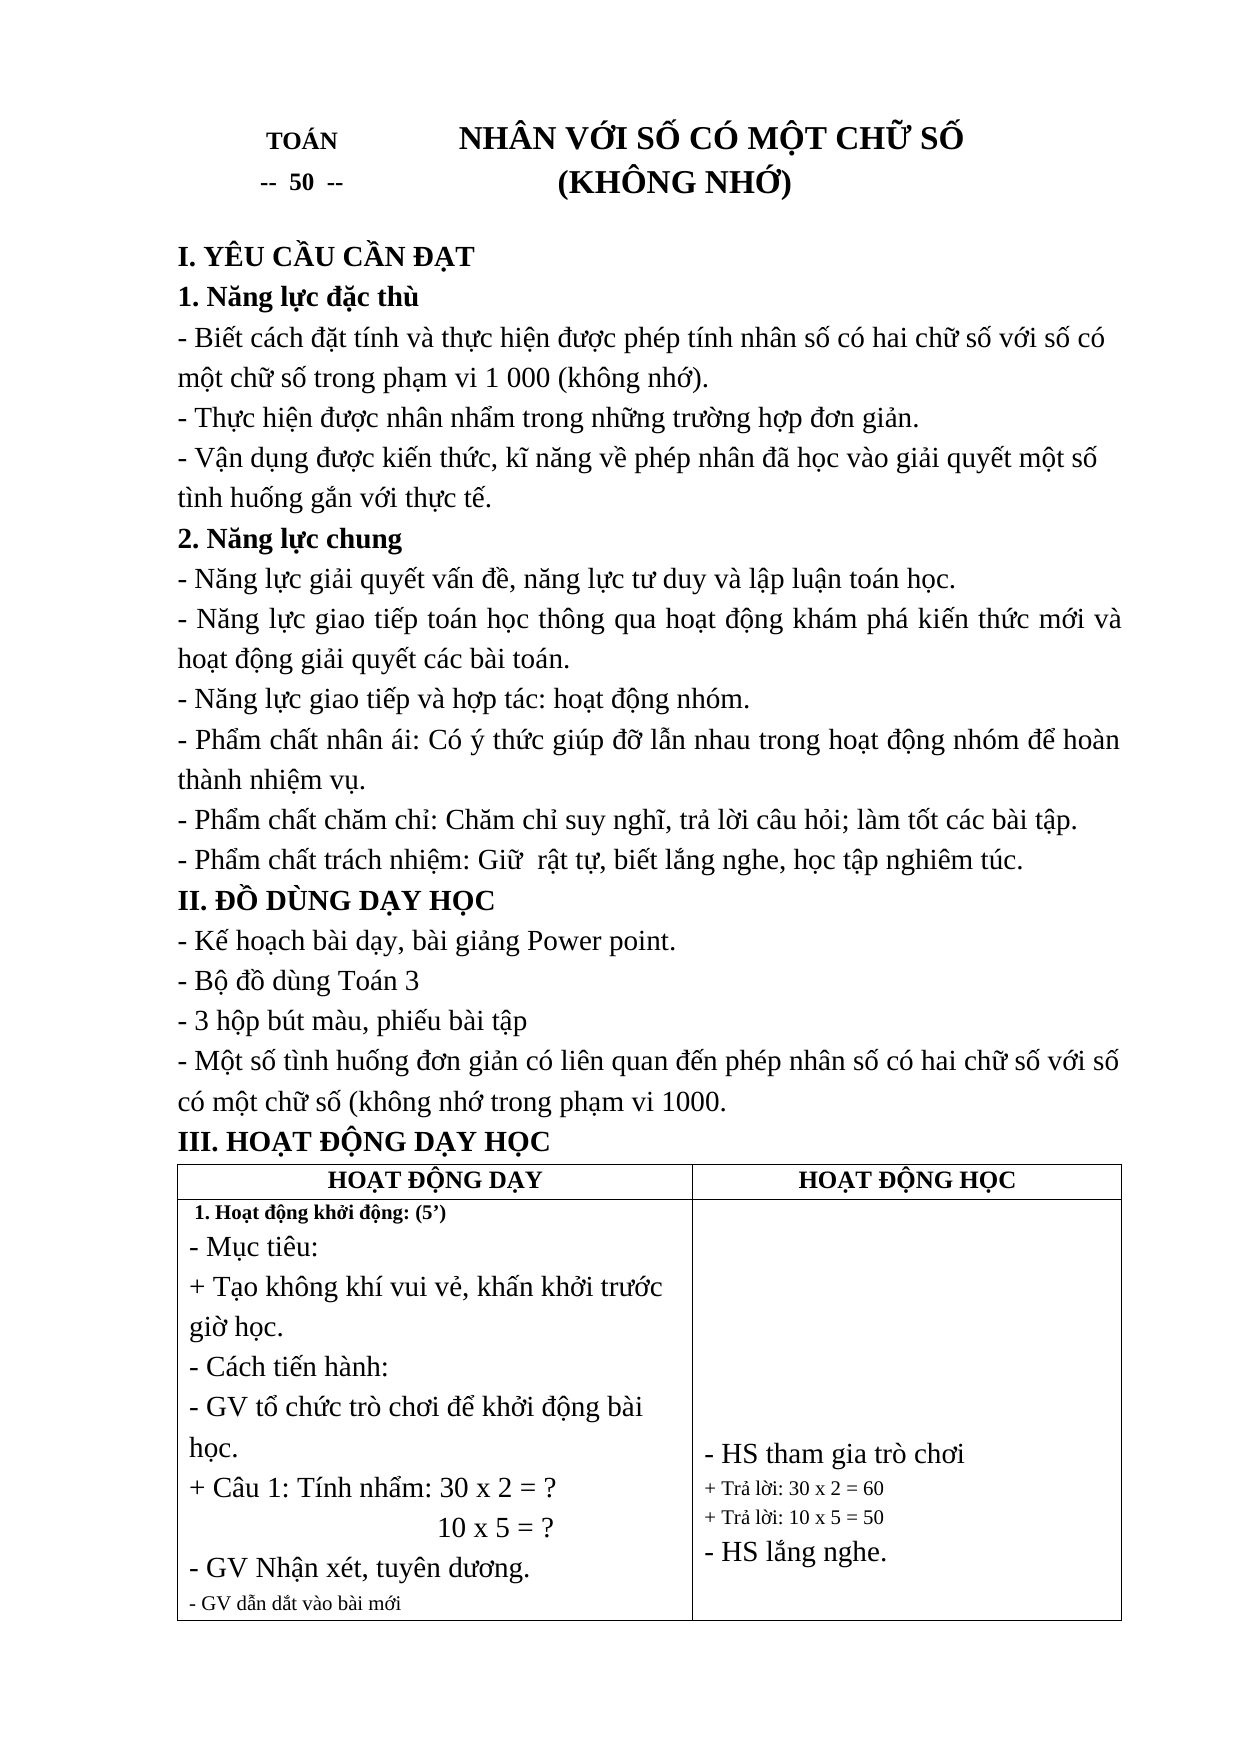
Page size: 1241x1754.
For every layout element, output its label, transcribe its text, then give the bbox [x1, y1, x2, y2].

text - Thực hiện được nhân nhẩm trong những trường hợp đơn giản. [177, 400, 1122, 434]
text - Bộ đồ dùng Toán 3 [177, 963, 1122, 997]
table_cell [178, 1200, 692, 1619]
text - Biết cách đặt tính và thực hiện được phép tính nhân số có hai chữ số với số có một chữ số trong phạm vi 1 000 (không nhớ). [177, 320, 1122, 393]
text (KHÔNG NHỚ) [177, 162, 1122, 201]
text - Vận dụng được kiến thức, kĩ năng về phép nhân đã học vào giải quyết một số tình huống gắn với thực tế. [177, 440, 1122, 514]
table_header HOẠT ĐỘNG DẠY [178, 1165, 692, 1199]
table_header HOẠT ĐỘNG HỌC [693, 1165, 1121, 1199]
text - Phẩm chất chăm chỉ: Chăm chỉ suy nghĩ, trả lời câu hỏi; làm tốt các bài tập. [177, 802, 1122, 836]
text - Kế hoạch bài dạy, bài giảng Power point. [177, 923, 1122, 956]
text - Năng lực giao tiếp và hợp tác: hoạt động nhóm. [177, 682, 1122, 715]
text I. YÊU CẦU CẦN ĐẠT [177, 239, 1122, 273]
text NHÂN VỚI SỐ CÓ MỘT CHỮ SỐ [177, 118, 1122, 156]
text - Một số tình huống đơn giản có liên quan đến phép nhân số có hai chữ số với số có một chữ số (không nhớ trong phạm vi 1000. [177, 1043, 1122, 1117]
text II. ĐỒ DÙNG DẠY HỌC [177, 883, 1122, 916]
text III. HOẠT ĐỘNG DẠY HỌC [177, 1124, 1122, 1157]
text - Phẩm chất nhân ái: Có ý thức giúp đỡ lẫn nhau trong hoạt động nhóm để hoàn thành nhiệm vụ. [177, 722, 1122, 796]
text 1. Năng lực đặc thù [177, 279, 1122, 313]
text - Năng lực giải quyết vấn đề, năng lực tư duy và lập luận toán học. [177, 561, 1122, 594]
text - Phẩm chất trách nhiệm: Giữ rật tự, biết lắng nghe, học tập nghiêm túc. [177, 842, 1122, 876]
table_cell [693, 1200, 1121, 1619]
text 2. Năng lực chung [177, 521, 1122, 554]
text - Năng lực giao tiếp toán học thông qua hoạt động khám phá kiến thức mới và hoạt động giải quyết các bài toán. [177, 601, 1122, 675]
text - 3 hộp bút màu, phiếu bài tập [177, 1003, 1122, 1037]
